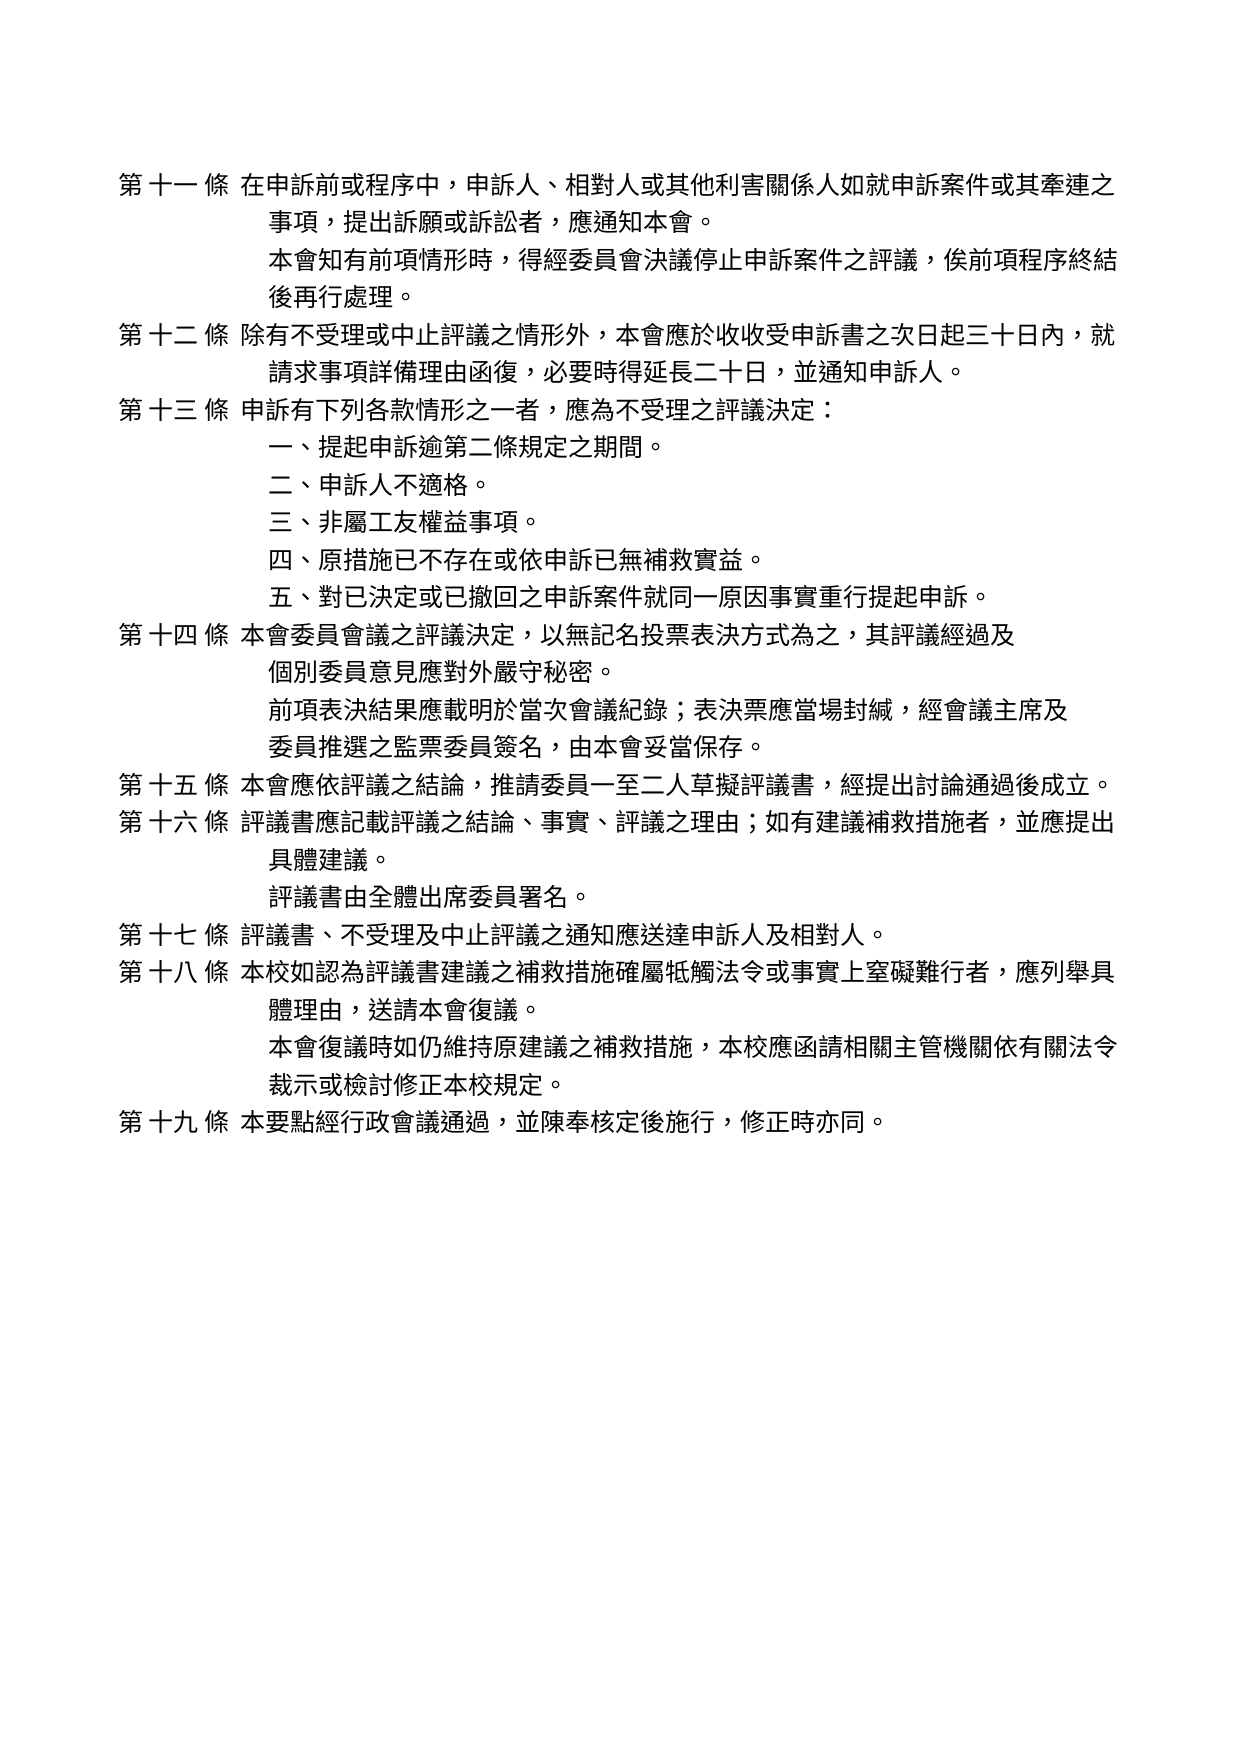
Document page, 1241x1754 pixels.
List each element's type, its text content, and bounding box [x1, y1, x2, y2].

text 第 十三 條 申訴有下列各款情形之一者，應為不受理之評議決定： [118, 389, 1122, 427]
text 一、提起申訴逾第二條規定之期間。 [268, 427, 1122, 464]
text 個別委員意見應對外嚴守秘密。 [268, 652, 1122, 689]
text 本會知有前項情形時，得經委員會決議停止申訴案件之評議，俟前項程序終結後再行處理。 [268, 239, 1122, 314]
text 本會復議時如仍維持原建議之補救措施，本校應函請相關主管機關依有關法令裁示或檢討修正本校規定。 [268, 1027, 1122, 1102]
text 第 十九 條 本要點經行政會議通過，並陳奉核定後施行，修正時亦同。 [118, 1102, 1122, 1139]
text 第 十七 條 評議書、不受理及中止評議之通知應送達申訴人及相對人。 [118, 914, 1122, 952]
text 第 十一 條 在申訴前或程序中，申訴人、相對人或其他利害關係人如就申訴案件或其牽連之事項，提出訴願或訴訟者，應通知本會。 [118, 164, 1122, 239]
text 前項表決結果應載明於當次會議紀錄；表決票應當場封緘，經會議主席及 [268, 689, 1122, 727]
text 評議書由全體出席委員署名。 [268, 877, 1122, 914]
text 五、對已決定或已撤回之申訴案件就同一原因事實重行提起申訴。 [268, 577, 1122, 614]
text 三、非屬工友權益事項。 [268, 502, 1122, 539]
text 第 十二 條 除有不受理或中止評議之情形外，本會應於收收受申訴書之次日起三十日內，就請求事項詳備理由函復，必要時得延長二十日，並通知申訴人。 [118, 314, 1122, 389]
text 第 十六 條 評議書應記載評議之結論、事實、評議之理由；如有建議補救措施者，並應提出具體建議。 [118, 802, 1122, 877]
text 二、申訴人不適格。 [268, 464, 1122, 502]
text 第 十四 條 本會委員會議之評議決定，以無記名投票表決方式為之，其評議經過及 [118, 614, 1122, 652]
text 委員推選之監票委員簽名，由本會妥當保存。 [268, 727, 1122, 764]
text 第 十八 條 本校如認為評議書建議之補救措施確屬牴觸法令或事實上窒礙難行者，應列舉具體理由，送請本會復議。 [118, 952, 1122, 1027]
text 第 十五 條 本會應依評議之結論，推請委員一至二人草擬評議書，經提出討論通過後成立。 [118, 764, 1122, 802]
text 四、原措施已不存在或依申訴已無補救實益。 [268, 539, 1122, 577]
